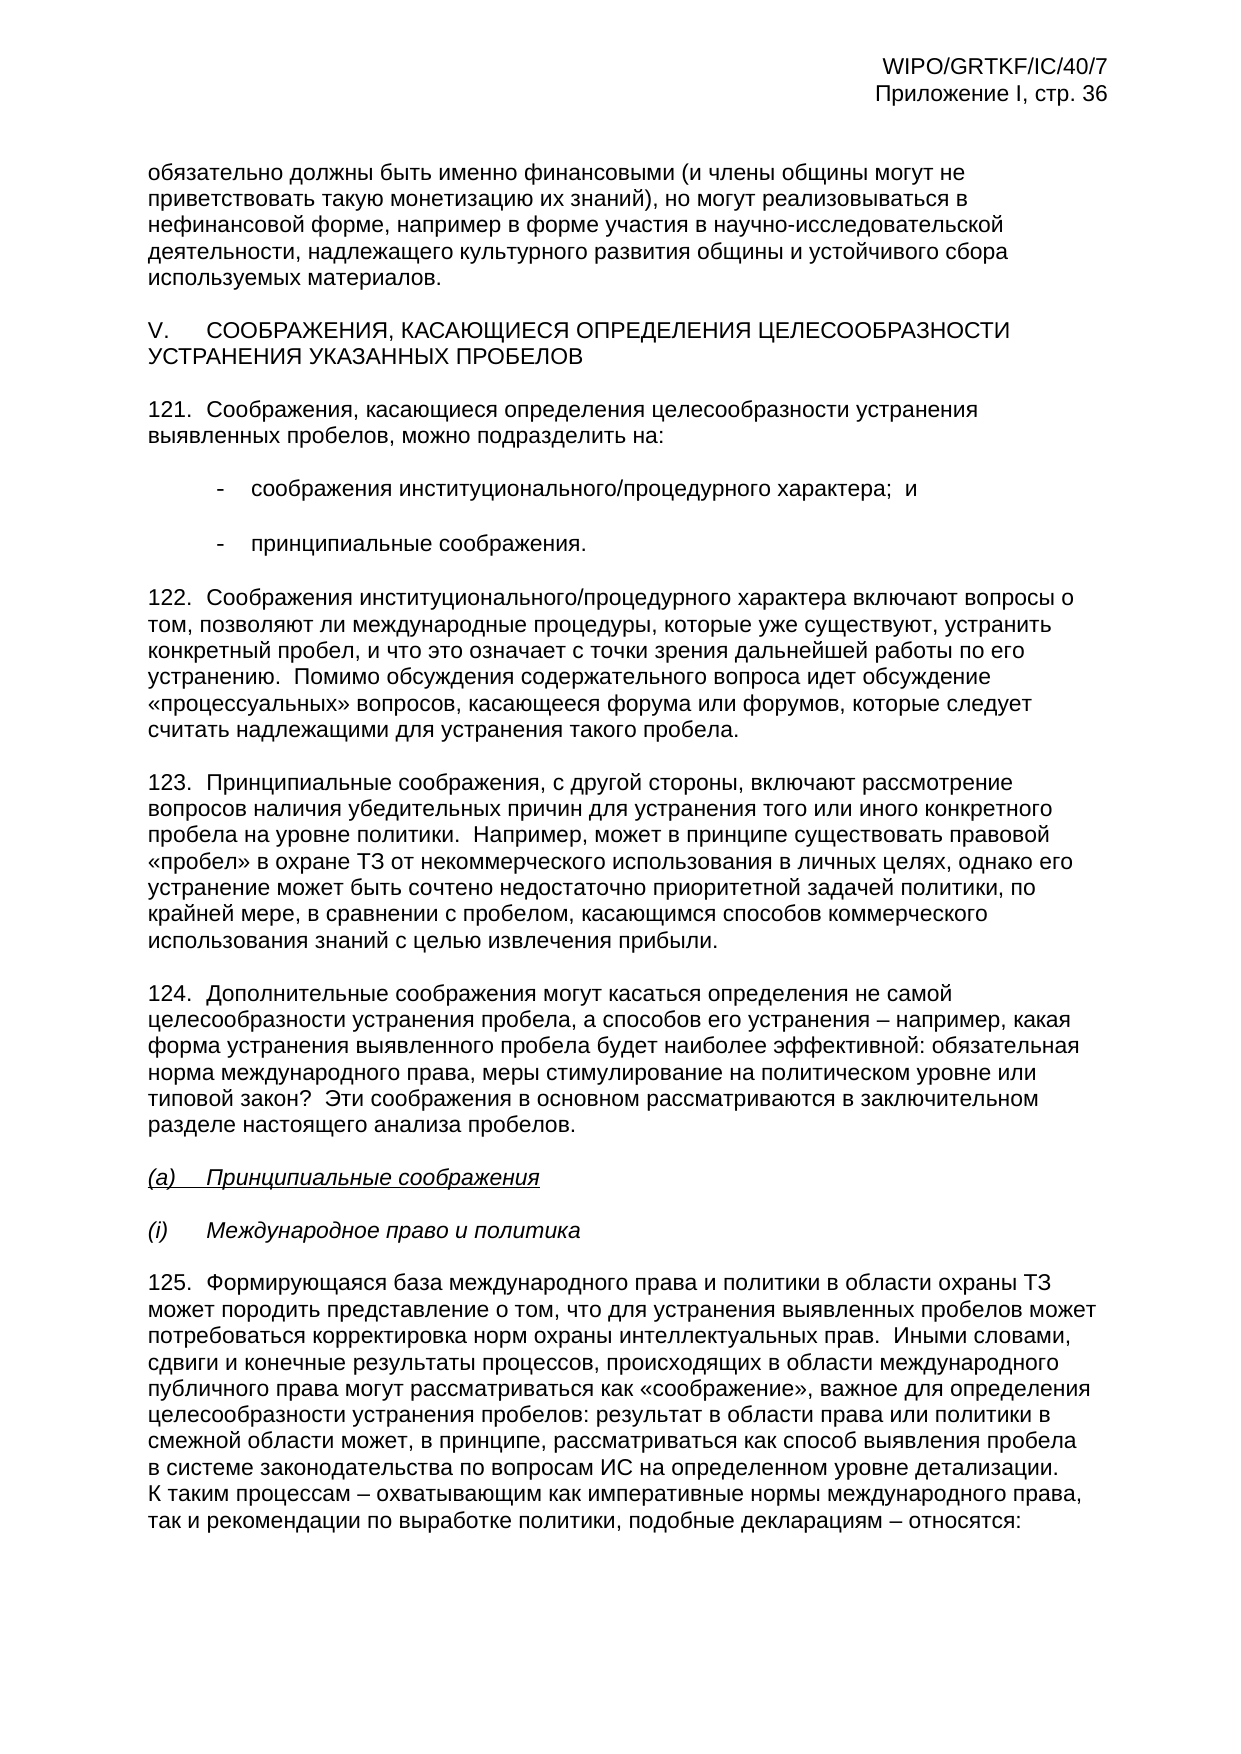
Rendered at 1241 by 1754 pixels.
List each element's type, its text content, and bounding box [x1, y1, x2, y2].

list Соображения институционального/процедурного характера включают вопросы о том, позволяют ли международные процедуры, которые уже существуют, устранить конкретный пробел, и что это означает с точки зрения дальнейшей работы по его устранению. Помимо обсуждения содержательного вопроса идет обсуждение «процессуальных» вопросов, касающееся форума или форумов, которые следует считать надлежащими для устранения такого пробела. [148, 584, 1107, 742]
list Принципиальные соображения, с другой стороны, включают рассмотрение вопросов наличия убедительных причин для устранения того или иного конкретного пробела на уровне политики. Например, может в принципе существовать правовой «пробел» в охране ТЗ от некоммерческого использования в личных целях, однако его устранение может быть сочтено недостаточно приоритетной задачей политики, по крайней мере, в сравнении с пробелом, касающимся способов коммерческого использования знаний с целью извлечения прибыли. [148, 769, 1107, 953]
list Дополнительные соображения могут касаться определения не самой целесообразности устранения пробела, а способов его устранения – например, какая форма устранения выявленного пробела будет наиболее эффективной: обязательная норма международного права, меры стимулирование на политическом уровне или типовой закон? Эти соображения в основном рассматриваются в заключительном разделе настоящего анализа пробелов. [148, 979, 1107, 1138]
list Формирующаяся база международного права и политики в области охраны ТЗ может породить представление о том, что для устранения выявленных пробелов может потребоваться корректировка норм охраны интеллектуальных прав. Иными словами, сдвиги и конечные результаты процессов, происходящих в области международного публичного права могут рассматриваться как «соображение», важное для определения целесообразности устранения пробелов: результат в области права или политики в смежной области может, в принципе, рассматриваться как способ выявления пробела в системе законодательства по вопросам ИС на определенном уровне детализации. К таким процессам – охватывающим как императивные нормы международного права, так и рекомендации по выработке политики, подобные декларациям – относятся: [148, 1269, 1107, 1533]
list принципиальные соображения. [213, 529, 1107, 558]
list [148, 158, 1107, 290]
subtitle V. СООБРАЖЕНИЯ, КАСАЮЩИЕСЯ ОПРЕДЕЛЕНИЯ целесообразности УСТРАНения указанных ПРОБЕЛов [148, 317, 1107, 369]
subtitle (a) Принципиальные соображения [148, 1164, 1107, 1190]
list соображения институционального/процедурного характера; и [213, 475, 1107, 503]
list Соображения, касающиеся определения целесообразности устранения выявленных пробелов, можно подразделить на: [148, 396, 1107, 448]
subtitle (i) Международное право и политика [148, 1217, 1107, 1243]
